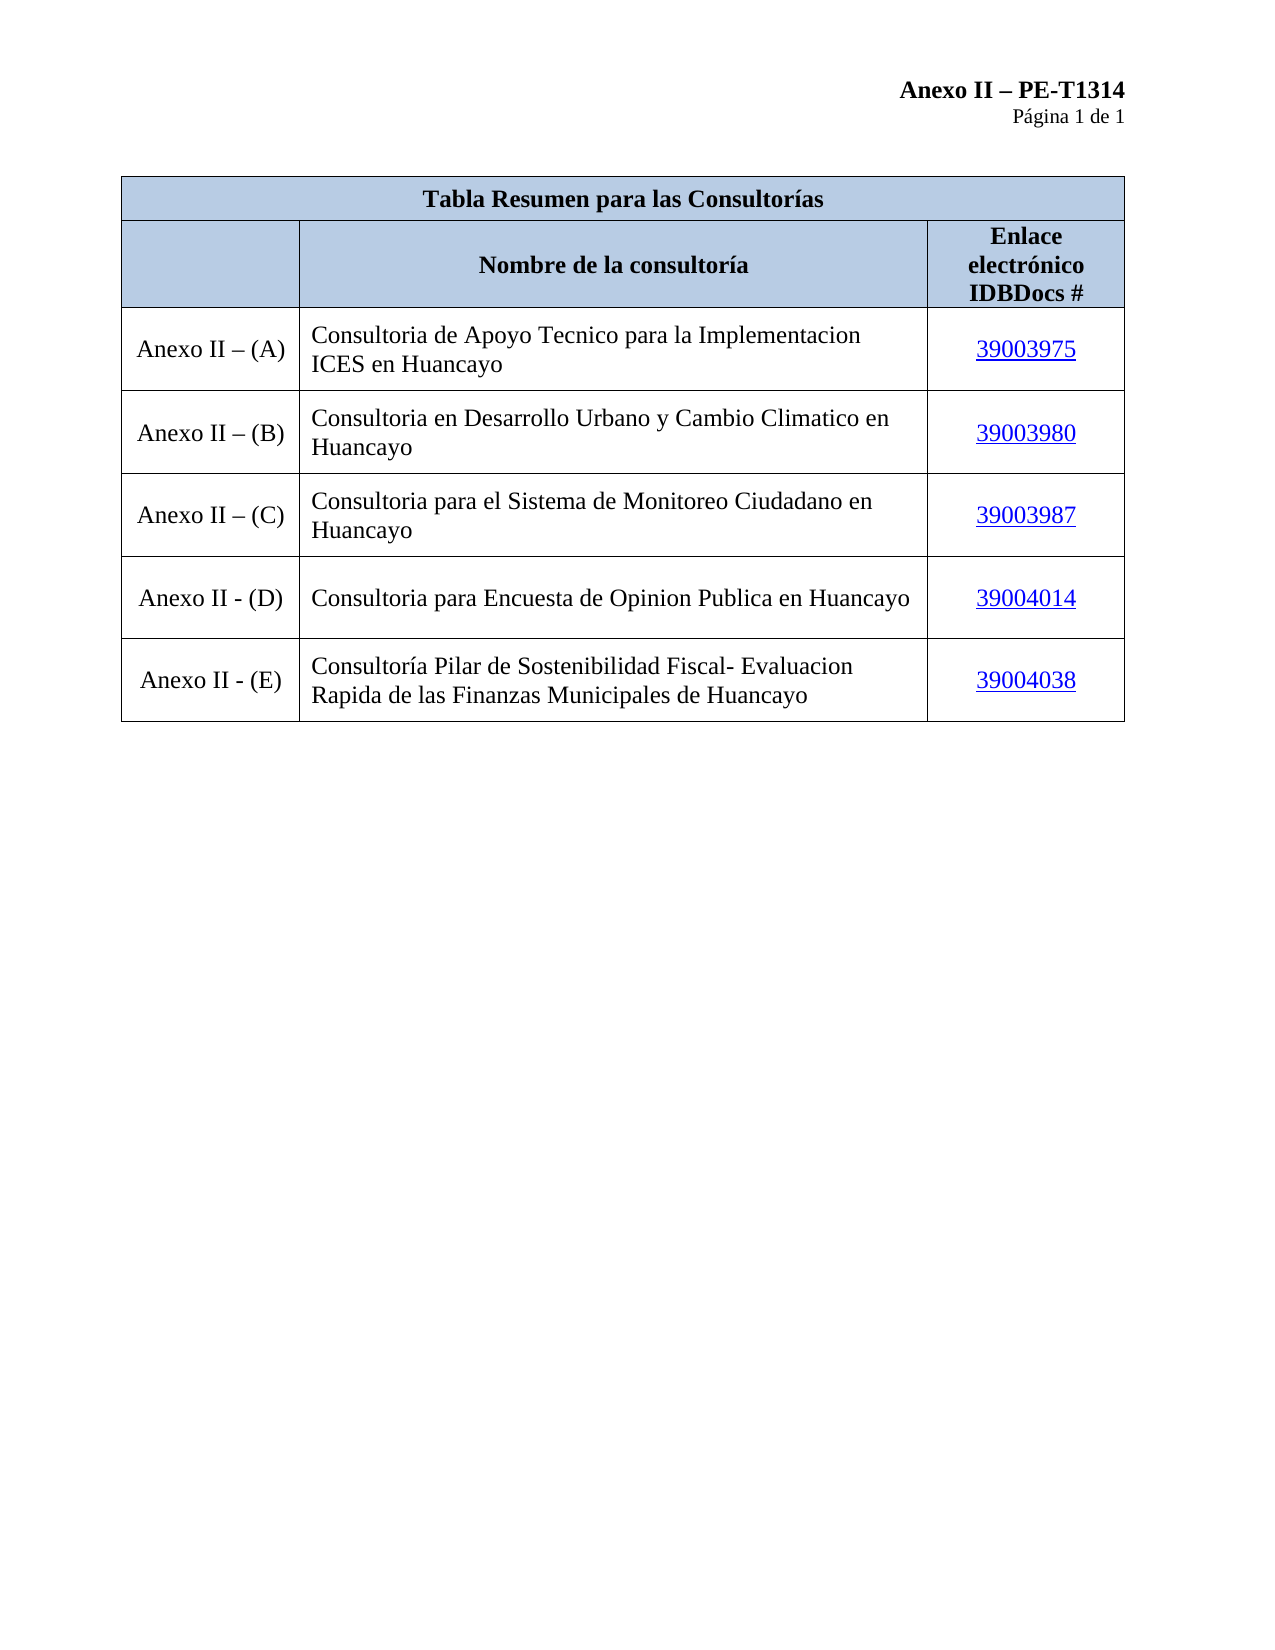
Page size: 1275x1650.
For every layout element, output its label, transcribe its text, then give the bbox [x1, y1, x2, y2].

table_cell 39003987 [928, 474, 1124, 556]
table_cell [122, 221, 299, 307]
table_cell Consultoria para el Sistema de Monitoreo Ciudadano en Huancayo [300, 474, 927, 556]
table_cell Anexo II - (E) [122, 639, 299, 721]
table_cell 39004014 [928, 557, 1124, 638]
table_cell Enlace electrónico IDBDocs # [928, 221, 1124, 307]
table_cell Anexo II – (A) [122, 308, 299, 390]
table_cell 39004038 [928, 639, 1124, 721]
table_cell 39003980 [928, 391, 1124, 473]
table_cell Consultoria de Apoyo Tecnico para la Implementacion ICES en Huancayo [300, 308, 927, 390]
table_cell 39003975 [928, 308, 1124, 390]
table_cell Anexo II – (B) [122, 391, 299, 473]
table_header Tabla Resumen para las Consultorías [122, 177, 1124, 220]
table_cell Consultoría Pilar de Sostenibilidad Fiscal- Evaluacion Rapida de las Finanzas Municipales de Huancayo [300, 639, 927, 721]
table_cell Anexo II – (C) [122, 474, 299, 556]
table_cell Consultoria en Desarrollo Urbano y Cambio Climatico en Huancayo [300, 391, 927, 473]
table_cell Anexo II - (D) [122, 557, 299, 638]
table_cell Nombre de la consultoría [300, 221, 927, 307]
table_cell Consultoria para Encuesta de Opinion Publica en Huancayo [300, 557, 927, 638]
